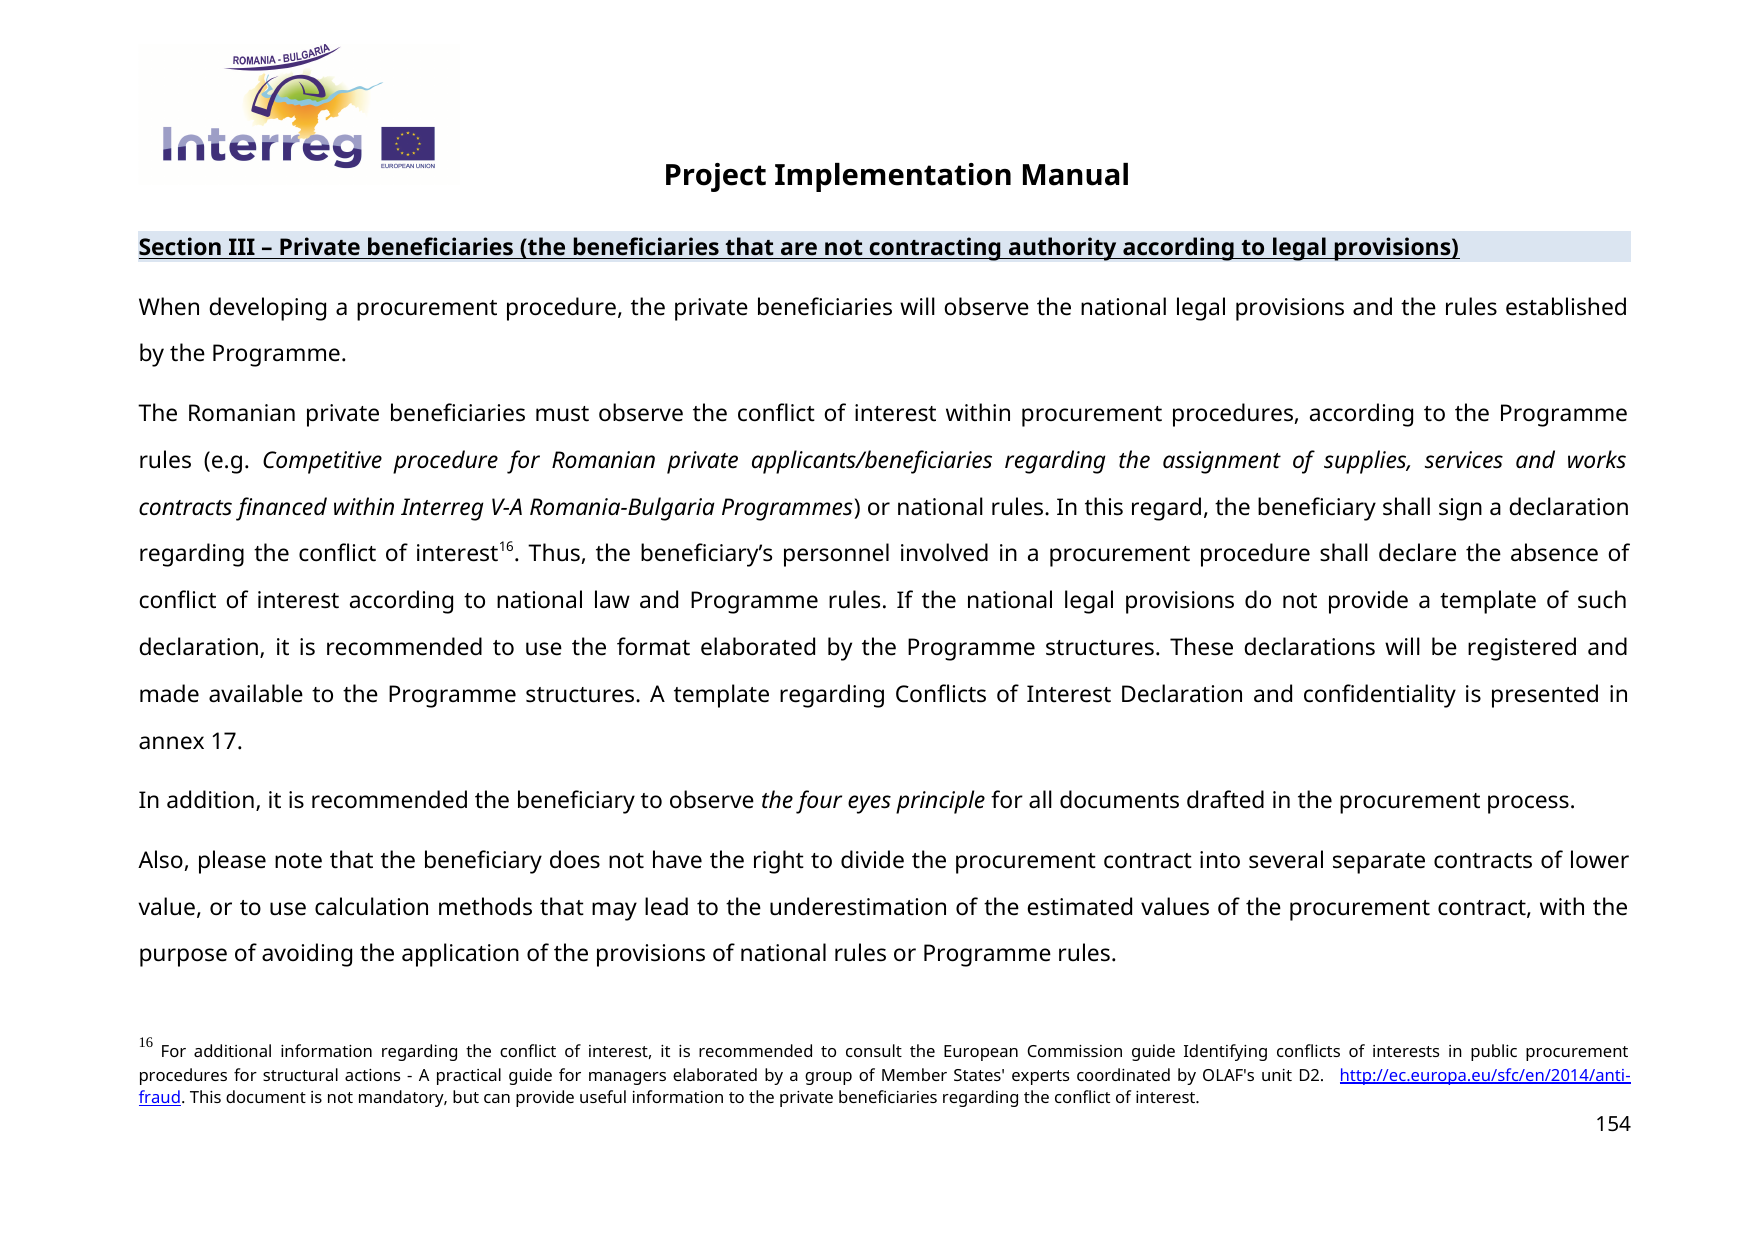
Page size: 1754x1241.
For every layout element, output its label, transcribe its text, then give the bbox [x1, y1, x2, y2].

text Section III – Private beneficiaries (the beneficiaries that are not contracting authority according to legal provisions) [138, 231, 1631, 262]
text The Romanian private beneficiaries must observe the conflict of interest within procurement procedures, according to the Programme rules (e.g. Competitive procedure for Romanian private applicants/beneficiaries regarding the assignment of supplies, services and works contracts financed within Interreg V-A Romania-Bulgaria Programmes) or national rules. In this regard, the beneficiary shall sign a declaration regarding the conflict of interest. Thus, the beneficiary’s personnel involved in a procurement procedure shall declare the absence of conflict of interest according to national law and Programme rules. If the national legal provisions do not provide a template of such declaration, it is recommended to use the format elaborated by the Programme structures. These declarations will be registered and made available to the Programme structures. A template regarding Conflicts of Interest Declaration and confidentiality is presented in annex 17. [138, 397, 1631, 756]
text Also, please note that the beneficiary does not have the right to divide the procurement contract into several separate contracts of lower value, or to use calculation methods that may lead to the underestimation of the estimated values of the procurement contract, with the purpose of avoiding the application of the provisions of national rules or Programme rules. [138, 843, 1631, 968]
picture [138, 44, 461, 185]
text When developing a procurement procedure, the private beneficiaries will observe the national legal provisions and the rules established by the Programme. [138, 290, 1631, 368]
text In addition, it is recommended the beneficiary to observe the four eyes principle for all documents drafted in the procurement process. [138, 784, 1631, 815]
